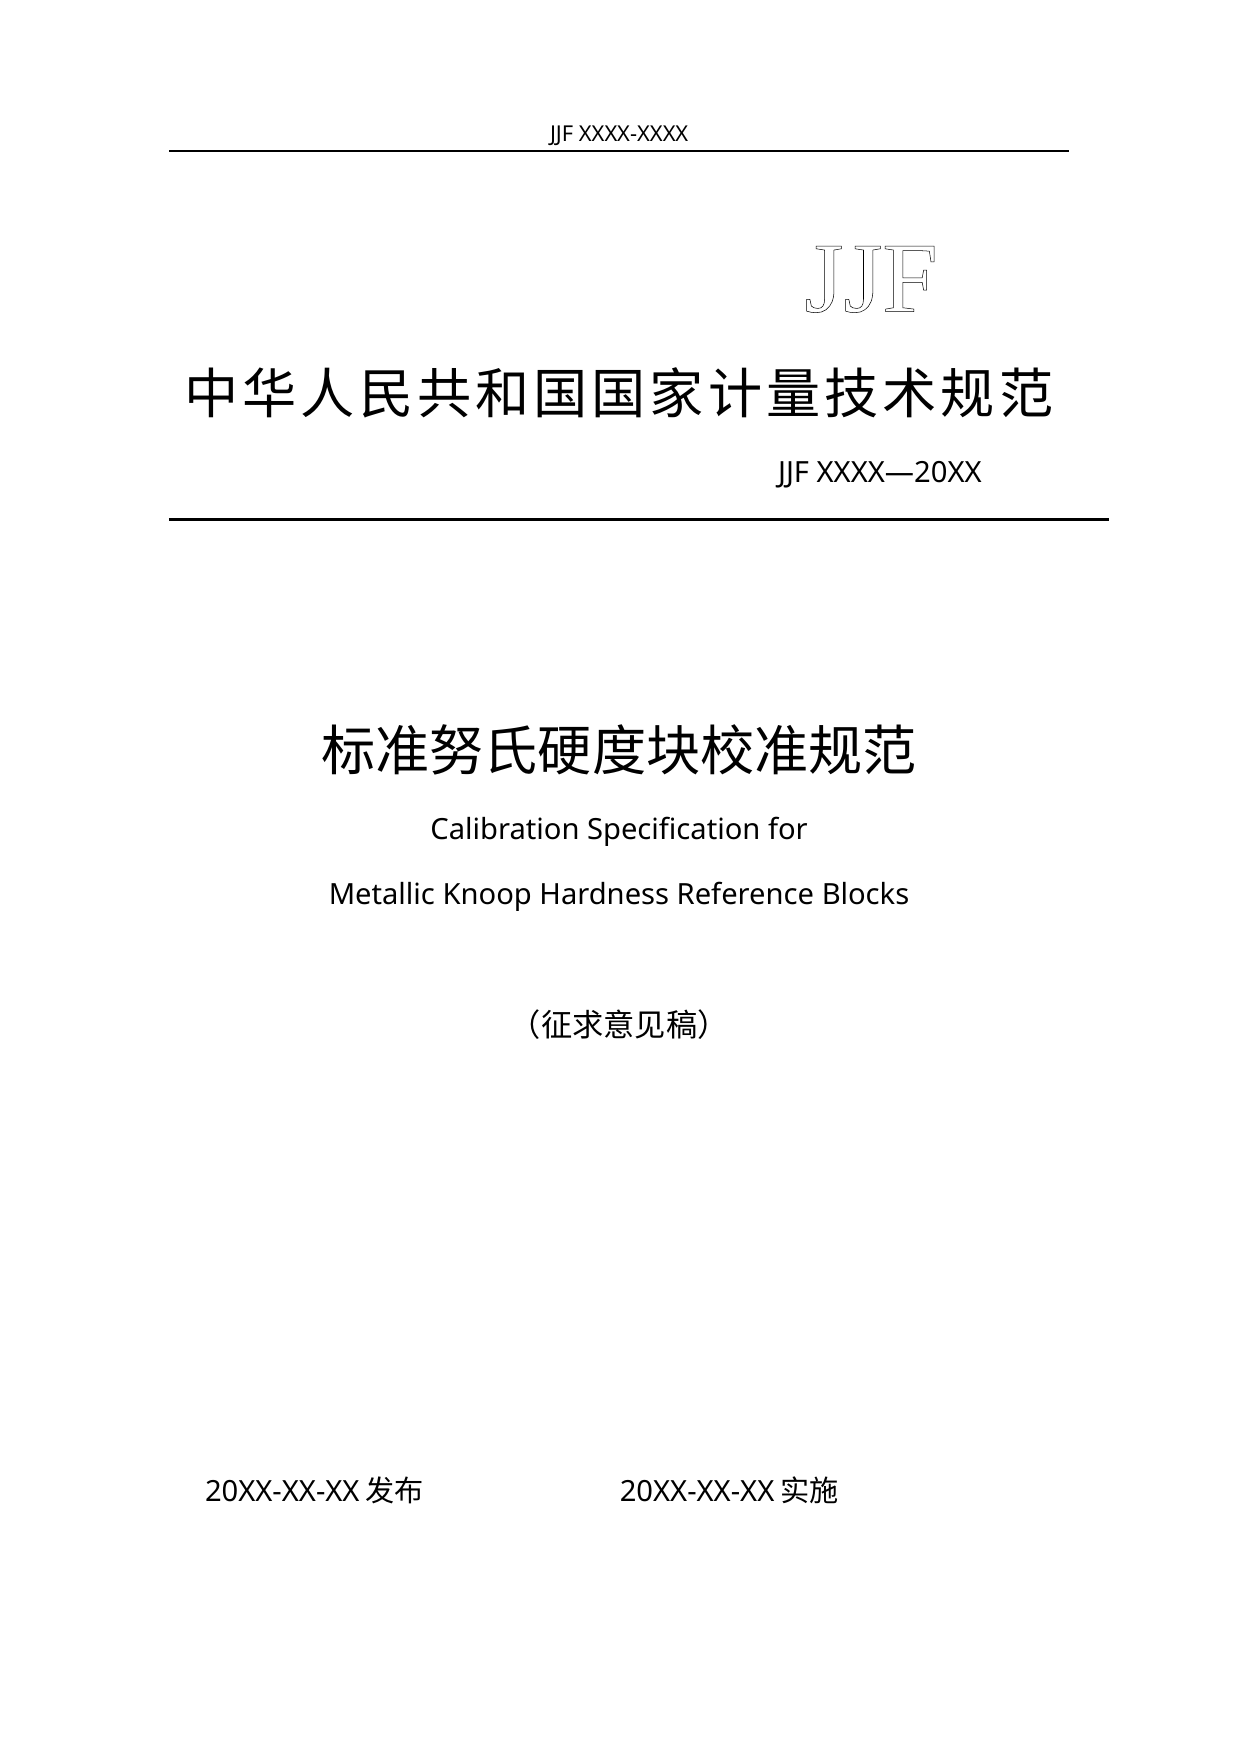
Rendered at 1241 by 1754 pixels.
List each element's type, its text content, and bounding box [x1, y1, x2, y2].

text Metallic Knoop Hardness Reference Blocks [169, 861, 1069, 926]
text Calibration Specification for [169, 796, 1069, 861]
text JJF XXXX—20XX [169, 438, 981, 503]
text 标准努氏硬度块校准规范 [169, 698, 1069, 796]
text 中华人民共和国国家计量技术规范 [169, 341, 1069, 438]
text JJF [169, 211, 938, 341]
text （征求意见稿） [169, 991, 1069, 1056]
